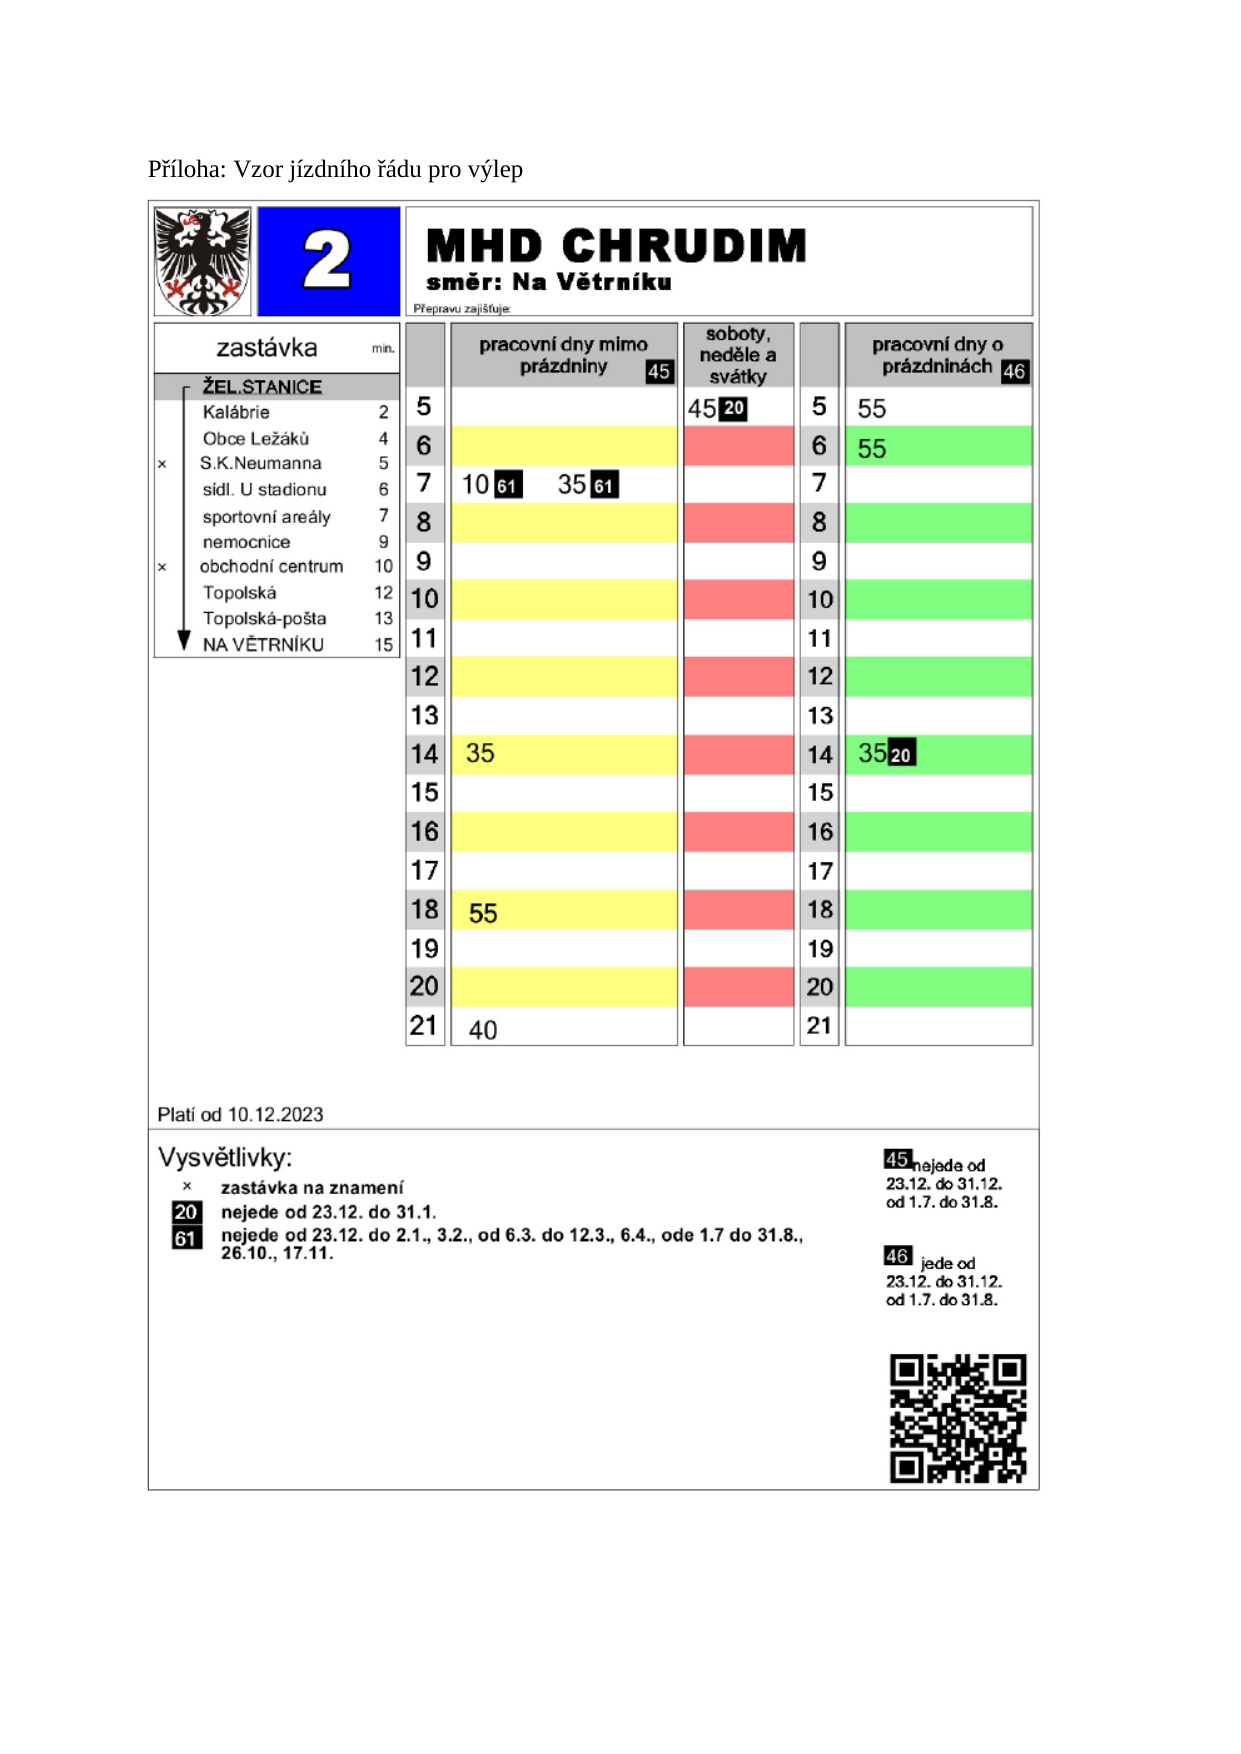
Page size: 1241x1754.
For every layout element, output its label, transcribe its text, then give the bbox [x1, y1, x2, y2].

picture [147, 195, 1051, 1504]
text Příloha: Vzor jízdního řádu pro výlep [148, 154, 1092, 183]
